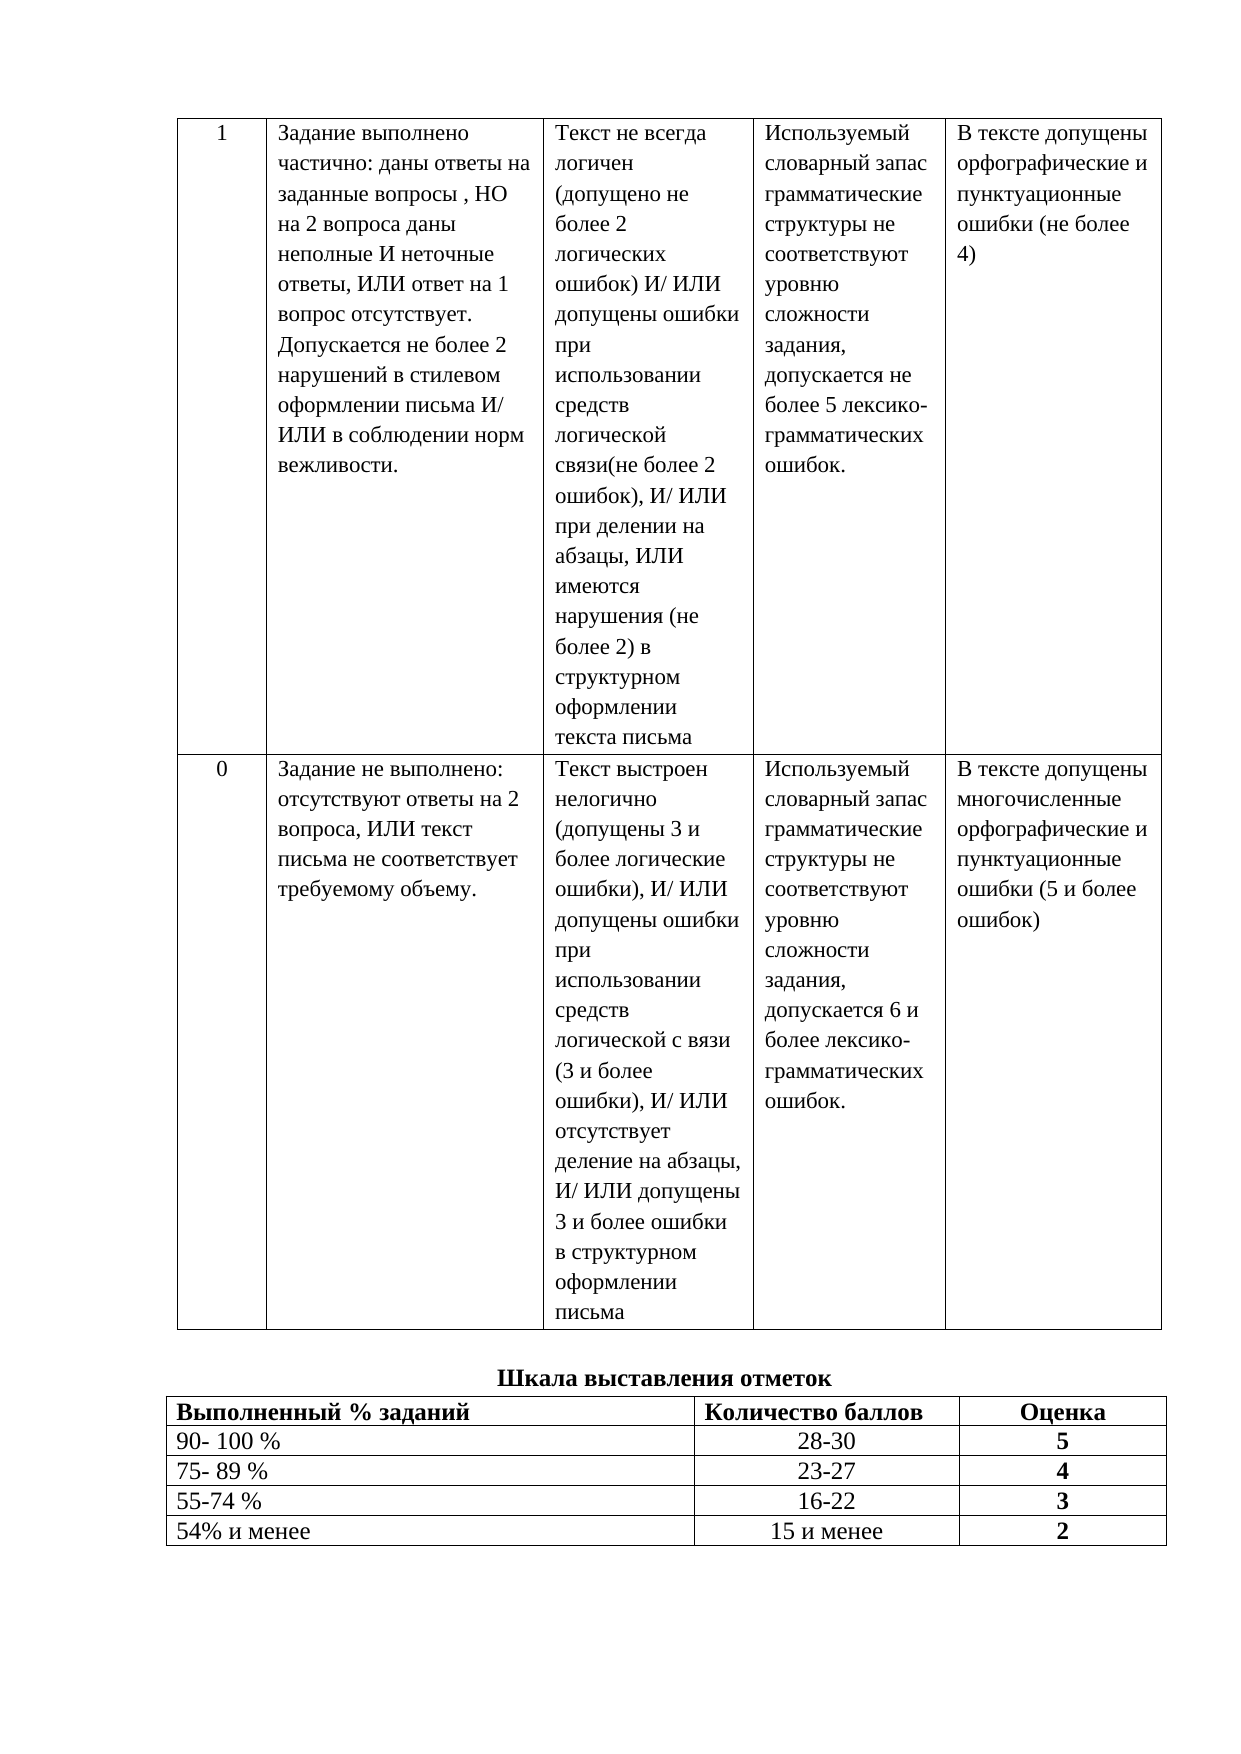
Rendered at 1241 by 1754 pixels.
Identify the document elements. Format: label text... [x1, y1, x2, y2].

table_cell 15 и менее [695, 1516, 959, 1544]
table_cell Задание не выполнено: отсутствуют ответы на 2 вопроса, ИЛИ текст письма не соответствует требуемому объему. [267, 755, 543, 1328]
table_header Количество баллов [695, 1397, 959, 1425]
table_cell 28-30 [695, 1426, 959, 1455]
table_cell 90- 100 % [167, 1426, 694, 1455]
table_header Выполненный % заданий [167, 1397, 694, 1425]
table_cell Используемый словарный запас грамматические структуры не соответствуют уровню сложности задания, допускается не более 5 лексико- грамматических ошибок. [754, 119, 945, 753]
table_cell 54% и менее [167, 1516, 694, 1544]
table_cell 0 [178, 755, 266, 1328]
table_cell 23-27 [695, 1456, 959, 1485]
table_cell 5 [960, 1426, 1166, 1455]
table_cell 55-74 % [167, 1486, 694, 1515]
table_cell 3 [960, 1486, 1166, 1515]
table_cell Текст выстроен нелогично (допущены 3 и более логические ошибки), И/ ИЛИ допущены ошибки при использовании средств логической с вязи (3 и более ошибки), И/ ИЛИ отсутствует деление на абзацы, И/ ИЛИ допущены 3 и более ошибки в структурном оформлении письма [544, 755, 753, 1328]
table_cell В тексте допущены орфографические и пунктуационные ошибки (не более 4) [946, 119, 1161, 753]
table_cell 16-22 [695, 1486, 959, 1515]
table_cell Текст не всегда логичен (допущено не более 2 логических ошибок) И/ ИЛИ допущены ошибки при использовании средств логической связи(не более 2 ошибок), И/ ИЛИ при делении на абзацы, ИЛИ имеются нарушения (не более 2) в структурном оформлении текста письма [544, 119, 753, 753]
table_cell 1 [178, 119, 266, 753]
table_cell 2 [960, 1516, 1166, 1544]
table_cell 4 [960, 1456, 1166, 1485]
text Шкала выставления отметок [177, 1363, 1152, 1391]
table_cell 75- 89 % [167, 1456, 694, 1485]
table_header Оценка [960, 1397, 1166, 1425]
table_cell Используемый словарный запас грамматические структуры не соответствуют уровню сложности задания, допускается 6 и более лексико- грамматических ошибок. [754, 755, 945, 1328]
table_cell В тексте допущены многочисленные орфографические и пунктуационные ошибки (5 и более ошибок) [946, 755, 1161, 1328]
table_cell Задание выполнено частично: даны ответы на заданные вопросы , НО на 2 вопроса даны неполные И неточные ответы, ИЛИ ответ на 1 вопрос отсутствует. Допускается не более 2 нарушений в стилевом оформлении письма И/ ИЛИ в соблюдении норм вежливости. [267, 119, 543, 753]
